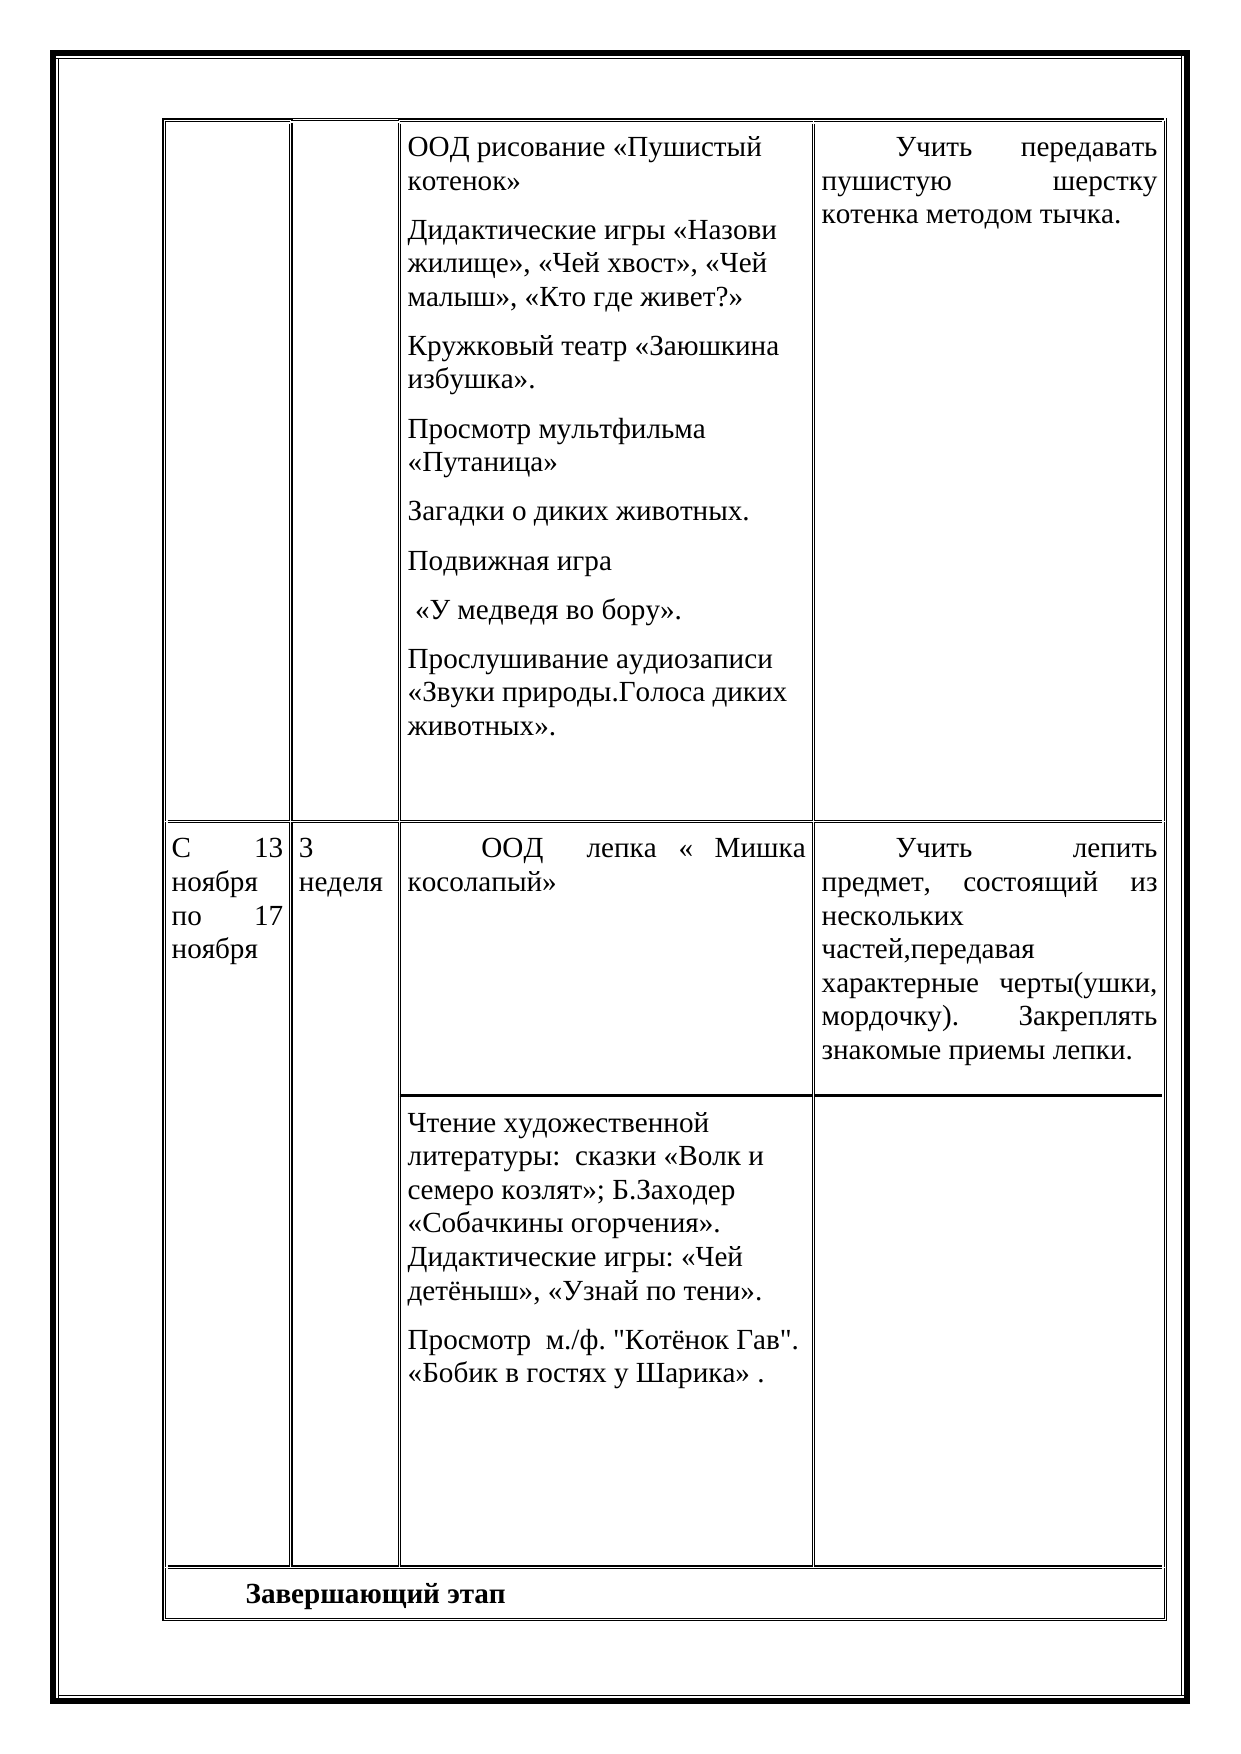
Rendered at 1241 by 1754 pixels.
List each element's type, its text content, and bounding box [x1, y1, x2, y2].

table_cell [291, 121, 399, 819]
table_cell С 13 ноября по 17 ноября [166, 820, 289, 1565]
table_cell [166, 120, 291, 819]
table_cell ООД рисование «Пушистый котенок» Дидактические игры «Назови жилище», «Чей хвост», «Чей малыш», «Кто где живет?» Кружковый театр «Заюшкина избушка». Просмотр мультфильма «Путаница» Загадки о диких животных. Подвижная игра «У медведя во бору». Прослушивание аудиозаписи «Звуки природы.Голоса диких животных». [400, 122, 814, 819]
table_cell Учить лепить предмет, состоящий из нескольких частей,передавая характерные черты(ушки, мордочку). Закреплять знакомые приемы лепки. [815, 820, 1164, 1094]
table_cell Завершающий этап [166, 1565, 1164, 1617]
table_cell ООД лепка « Мишка косолапый» [401, 823, 812, 1094]
table_cell [815, 1094, 1164, 1565]
table_cell 3 неделя [293, 823, 398, 1565]
table_cell Учить передавать пушистую шерстку котенка методом тычка. [814, 118, 1165, 819]
table_cell Чтение художественной литературы: сказки «Волк и семеро козлят»; Б.Заходер «Собачкины огорчения». Дидактические игры: «Чей детёныш», «Узнай по тени». Просмотр м./ф. "Котёнок Гав". «Бобик в гостях у Шарика» . [401, 1097, 812, 1565]
